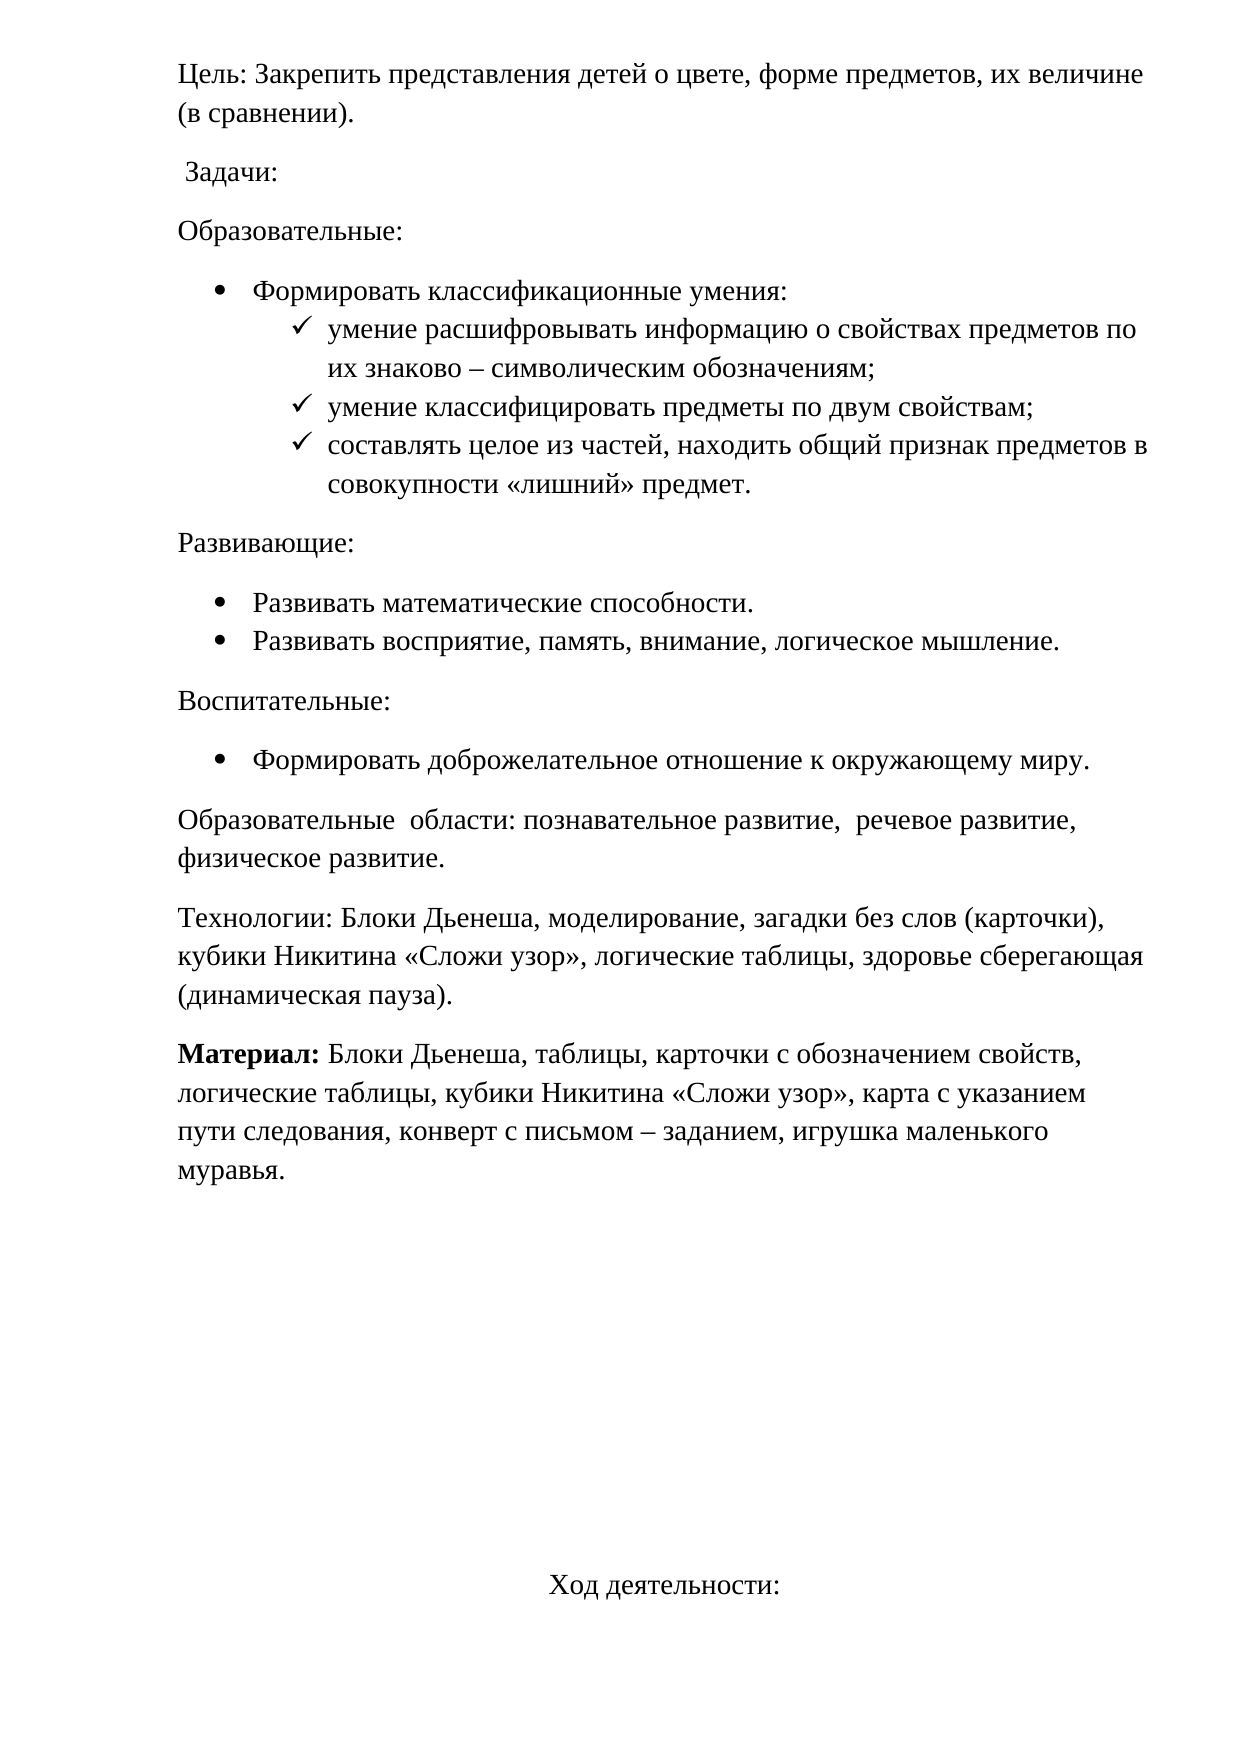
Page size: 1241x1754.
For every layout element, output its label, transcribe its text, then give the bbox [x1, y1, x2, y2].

text Задачи: [177, 154, 1152, 188]
text Воспитательные: [177, 683, 1152, 716]
list Формировать классификационные умения: [215, 273, 1152, 307]
text Образовательные области: познавательное развитие, речевое развитие, физическое развитие. [177, 802, 1152, 874]
text Технологии: Блоки Дьенеша, моделирование, загадки без слов (карточки), кубики Никитина «Сложи узор», логические таблицы, здоровье сберегающая (динамическая пауза). [177, 900, 1152, 1010]
list Развивать восприятие, память, внимание, логическое мышление. [215, 623, 1152, 657]
list умение расшифровывать информацию о свойствах предметов по их знаково – символическим обозначениям; [290, 312, 1152, 384]
list Формировать доброжелательное отношение к окружающему миру. [215, 742, 1152, 776]
text Ход деятельности: [177, 1567, 1152, 1601]
list Развивать математические способности. [215, 585, 1152, 618]
text Развивающие: [177, 525, 1152, 559]
text Образовательные: [177, 213, 1152, 247]
list умение классифицировать предметы по двум свойствам; [290, 389, 1152, 422]
text Цель: Закрепить представления детей о цвете, форме предметов, их величине (в сравнении). [177, 56, 1152, 128]
list составлять целое из частей, находить общий признак предметов в совокупности «лишний» предмет. [290, 427, 1152, 499]
text Материал: Блоки Дьенеша, таблицы, карточки с обозначением свойств, логические таблицы, кубики Никитина «Сложи узор», карта с указанием пути следования, конверт с письмом – заданием, игрушка маленького муравья. [177, 1036, 1152, 1185]
